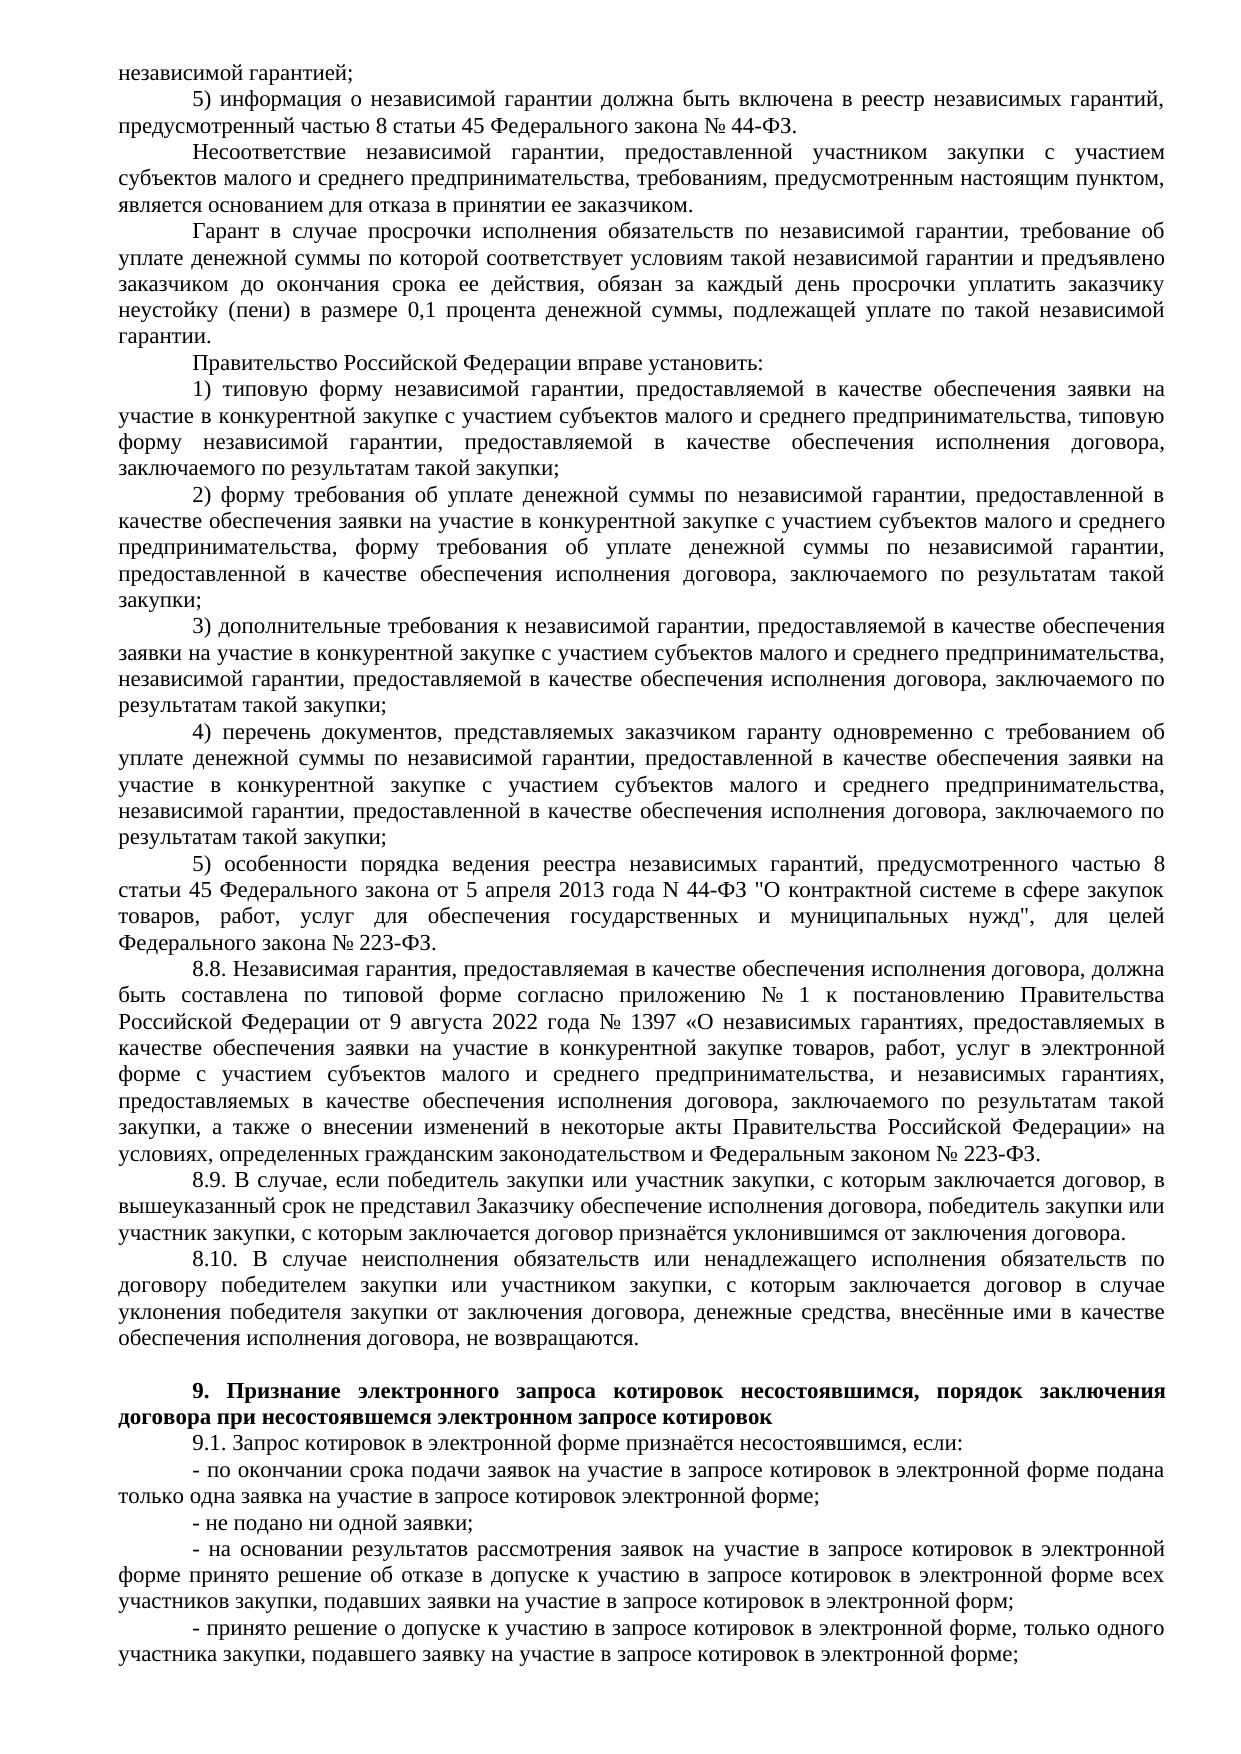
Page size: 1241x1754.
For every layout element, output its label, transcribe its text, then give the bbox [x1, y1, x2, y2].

text 9.1. Запрос котировок в электронной форме признаётся несостоявшимся, если: [118, 1429, 1167, 1456]
text 3) дополнительные требования к независимой гарантии, предоставляемой в качестве обеспечения заявки на участие в конкурентной закупке с участием субъектов малого и среднего предпринимательства, независимой гарантии, предоставляемой в качестве обеспечения исполнения договора, заключаемого по результатам такой закупки; [118, 612, 1167, 718]
text 5) информация о независимой гарантии должна быть включена в реестр независимых гарантий, предусмотренный частью 8 статьи 45 Федерального закона № 44-ФЗ. [118, 85, 1167, 138]
text Гарант в случае просрочки исполнения обязательств по независимой гарантии, требование об уплате денежной суммы по которой соответствует условиям такой независимой гарантии и предъявлено заказчиком до окончания срока ее действия, обязан за каждый день просрочки уплатить заказчику неустойку (пени) в размере 0,1 процента денежной суммы, подлежащей уплате по такой независимой гарантии. [118, 217, 1167, 349]
text 1) типовую форму независимой гарантии, предоставляемой в качестве обеспечения заявки на участие в конкурентной закупке с участием субъектов малого и среднего предпринимательства, типовую форму независимой гарантии, предоставляемой в качестве обеспечения исполнения договора, заключаемого по результатам такой закупки; [118, 375, 1167, 481]
text 2) форму требования об уплате денежной суммы по независимой гарантии, предоставленной в качестве обеспечения заявки на участие в конкурентной закупке с участием субъектов малого и среднего предпринимательства, форму требования об уплате денежной суммы по независимой гарантии, предоставленной в качестве обеспечения исполнения договора, заключаемого по результатам такой закупки; [118, 481, 1167, 612]
text Несоответствие независимой гарантии, предоставленной участником закупки с участием субъектов малого и среднего предпринимательства, требованиям, предусмотренным настоящим пунктом, является основанием для отказа в принятии ее заказчиком. [118, 138, 1167, 217]
text 9. Признание электронного запроса котировок несостоявшимся, порядок заключения договора при несостоявшемся электронном запросе котировок [118, 1377, 1167, 1429]
text 8.9. В случае, если победитель закупки или участник закупки, с которым заключается договор, в вышеуказанный срок не представил Заказчику обеспечение исполнения договора, победитель закупки или участник закупки, с которым заключается договор признаётся уклонившимся от заключения договора. [118, 1166, 1167, 1245]
text - принято решение о допуске к участию в запросе котировок в электронной форме, только одного участника закупки, подавшего заявку на участие в запросе котировок в электронной форме; [118, 1614, 1167, 1667]
text 4) перечень документов, представляемых заказчиком гаранту одновременно с требованием об уплате денежной суммы по независимой гарантии, предоставленной в качестве обеспечения заявки на участие в конкурентной закупке с участием субъектов малого и среднего предпринимательства, независимой гарантии, предоставленной в качестве обеспечения исполнения договора, заключаемого по результатам такой закупки; [118, 718, 1167, 850]
text 8.10. В случае неисполнения обязательств или ненадлежащего исполнения обязательств по договору победителем закупки или участником закупки, с которым заключается договор в случае уклонения победителя закупки от заключения договора, денежные средства, внесённые ими в качестве обеспечения исполнения договора, не возвращаются. [118, 1245, 1167, 1350]
text Правительство Российской Федерации вправе установить: [118, 349, 1167, 375]
text - на основании результатов рассмотрения заявок на участие в запросе котировок в электронной форме принято решение об отказе в допуске к участию в запросе котировок в электронной форме всех участников закупки, подавших заявки на участие в запросе котировок в электронной форм; [118, 1535, 1167, 1614]
text 8.8. Независимая гарантия, предоставляемая в качестве обеспечения исполнения договора, должна быть составлена по типовой форме согласно приложению № 1 к постановлению Правительства Российской Федерации от 9 августа 2022 года № 1397 «О независимых гарантиях, предоставляемых в качестве обеспечения заявки на участие в конкурентной закупке товаров, работ, услуг в электронной форме с участием субъектов малого и среднего предпринимательства, и независимых гарантиях, предоставляемых в качестве обеспечения исполнения договора, заключаемого по результатам такой закупки, а также о внесении изменений в некоторые акты Правительства Российской Федерации» на условиях, определенных гражданским законодательством и Федеральным законом № 223-ФЗ. [118, 955, 1167, 1166]
text - по окончании срока подачи заявок на участие в запросе котировок в электронной форме подана только одна заявка на участие в запросе котировок электронной форме; [118, 1456, 1167, 1508]
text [118, 59, 1167, 85]
text 5) особенности порядка ведения реестра независимых гарантий, предусмотренного частью 8 статьи 45 Федерального закона от 5 апреля 2013 года N 44-ФЗ "О контрактной системе в сфере закупок товаров, работ, услуг для обеспечения государственных и муниципальных нужд", для целей Федерального закона № 223-ФЗ. [118, 850, 1167, 955]
text - не подано ни одной заявки; [118, 1508, 1167, 1535]
